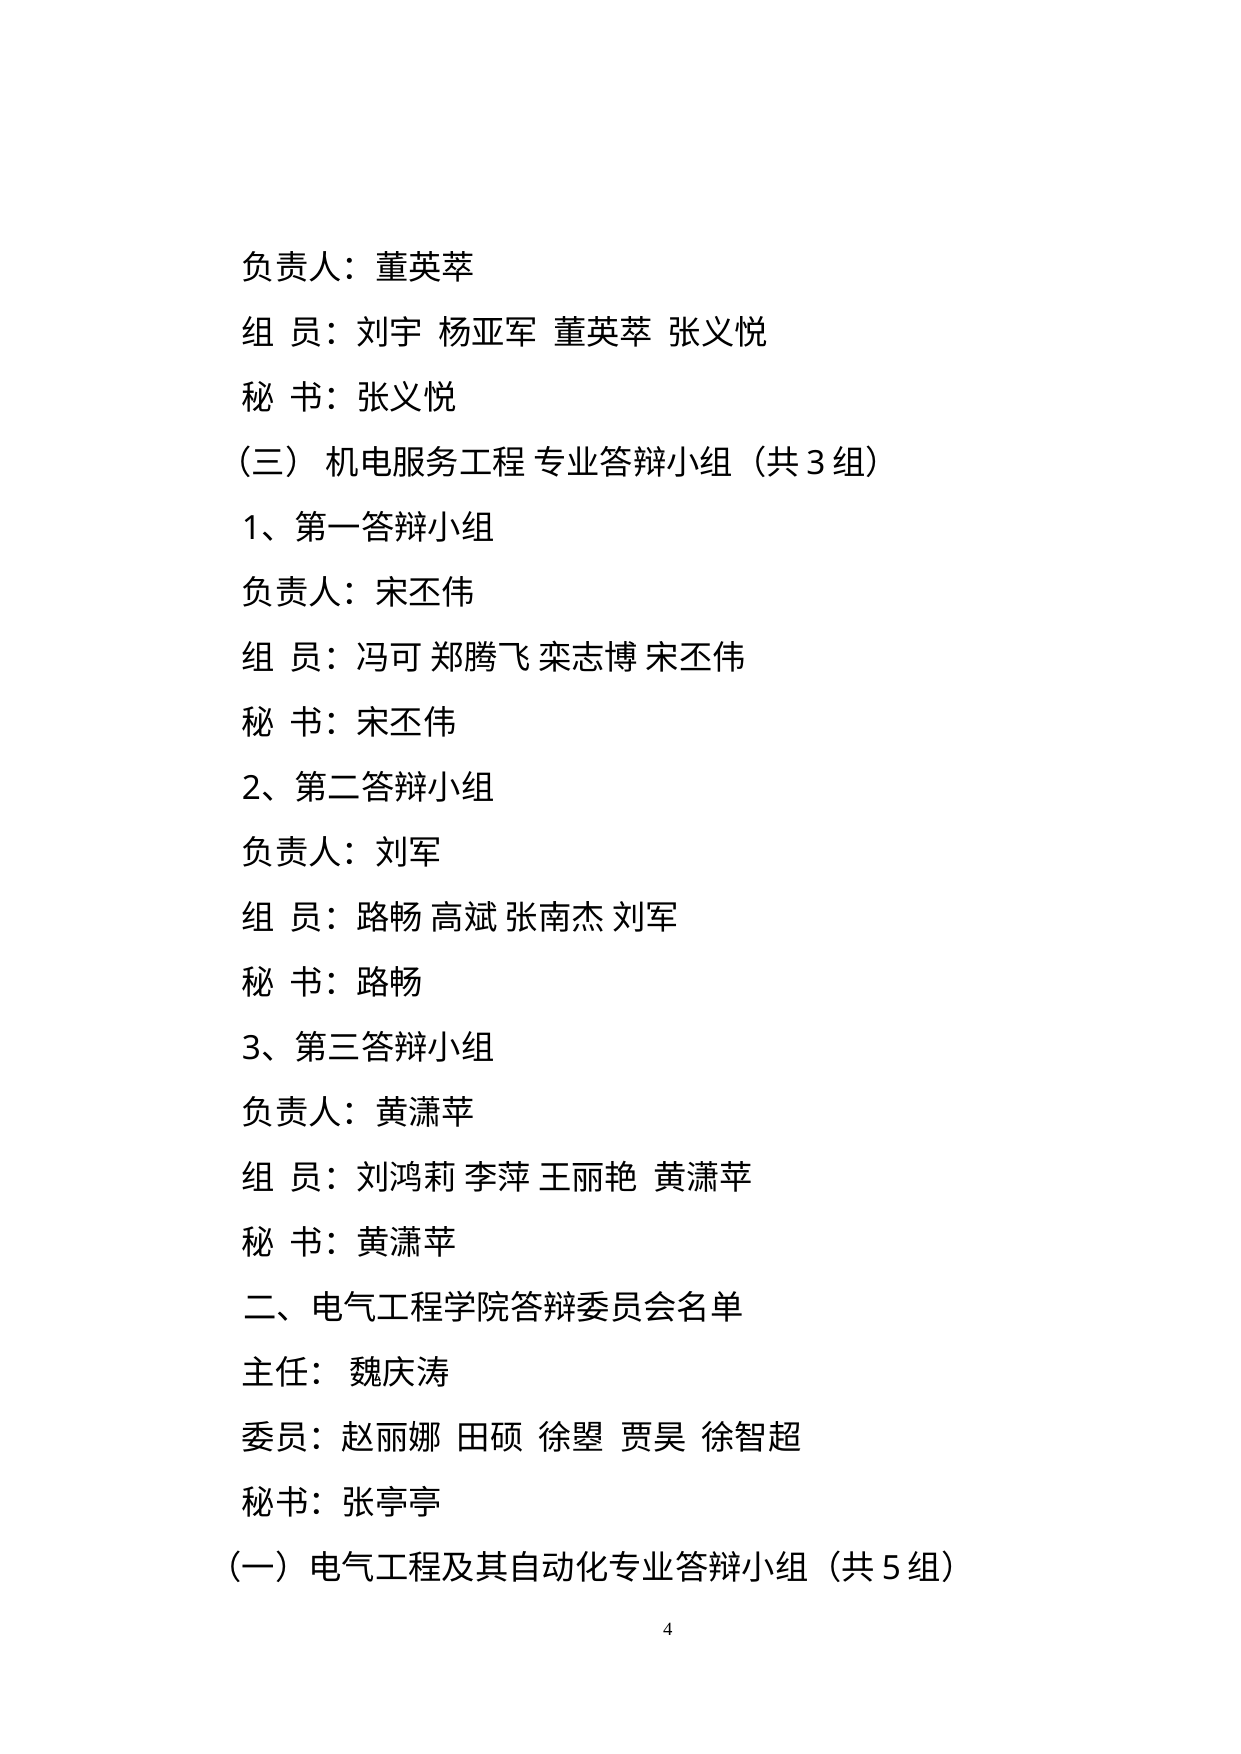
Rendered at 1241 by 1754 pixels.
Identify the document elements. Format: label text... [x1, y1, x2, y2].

text 组 员：刘鸿莉 李萍 王丽艳 黄潇苹 [175, 1143, 1087, 1208]
text 负责人：黄潇苹 [175, 1078, 1087, 1143]
text 1、第一答辩小组 [175, 493, 1087, 558]
text 负责人：宋丕伟 [175, 558, 1087, 623]
text 二、电气工程学院答辩委员会名单 [175, 1273, 1087, 1338]
text 负责人：董英萃 [175, 233, 1087, 298]
text 秘 书：黄潇苹 [175, 1208, 1087, 1273]
text 秘 书：路畅 [175, 948, 1087, 1013]
text 秘书：张亭亭 [175, 1468, 1087, 1533]
text 组 员：路畅 高斌 张南杰 刘军 [175, 883, 1087, 948]
text 组 员：刘宇 杨亚军 董英萃 张义悦 [175, 298, 1087, 363]
text 主任： 魏庆涛 [175, 1338, 1087, 1403]
list （三） 机电服务工程 专业答辩小组（共3组） [218, 428, 1087, 493]
text 委员：赵丽娜 田硕 徐曌 贾昊 徐智超 [175, 1403, 1087, 1468]
text 3、第三答辩小组 [175, 1013, 1087, 1078]
text （一）电气工程及其自动化专业答辩小组（共5组） [175, 1533, 1087, 1598]
text 负责人：刘军 [175, 818, 1087, 883]
text 2、第二答辩小组 [175, 753, 1087, 818]
text 秘 书：张义悦 [175, 363, 1087, 428]
text 组 员：冯可 郑腾飞 栾志博 宋丕伟 [175, 623, 1087, 688]
text 秘 书：宋丕伟 [175, 688, 1087, 753]
